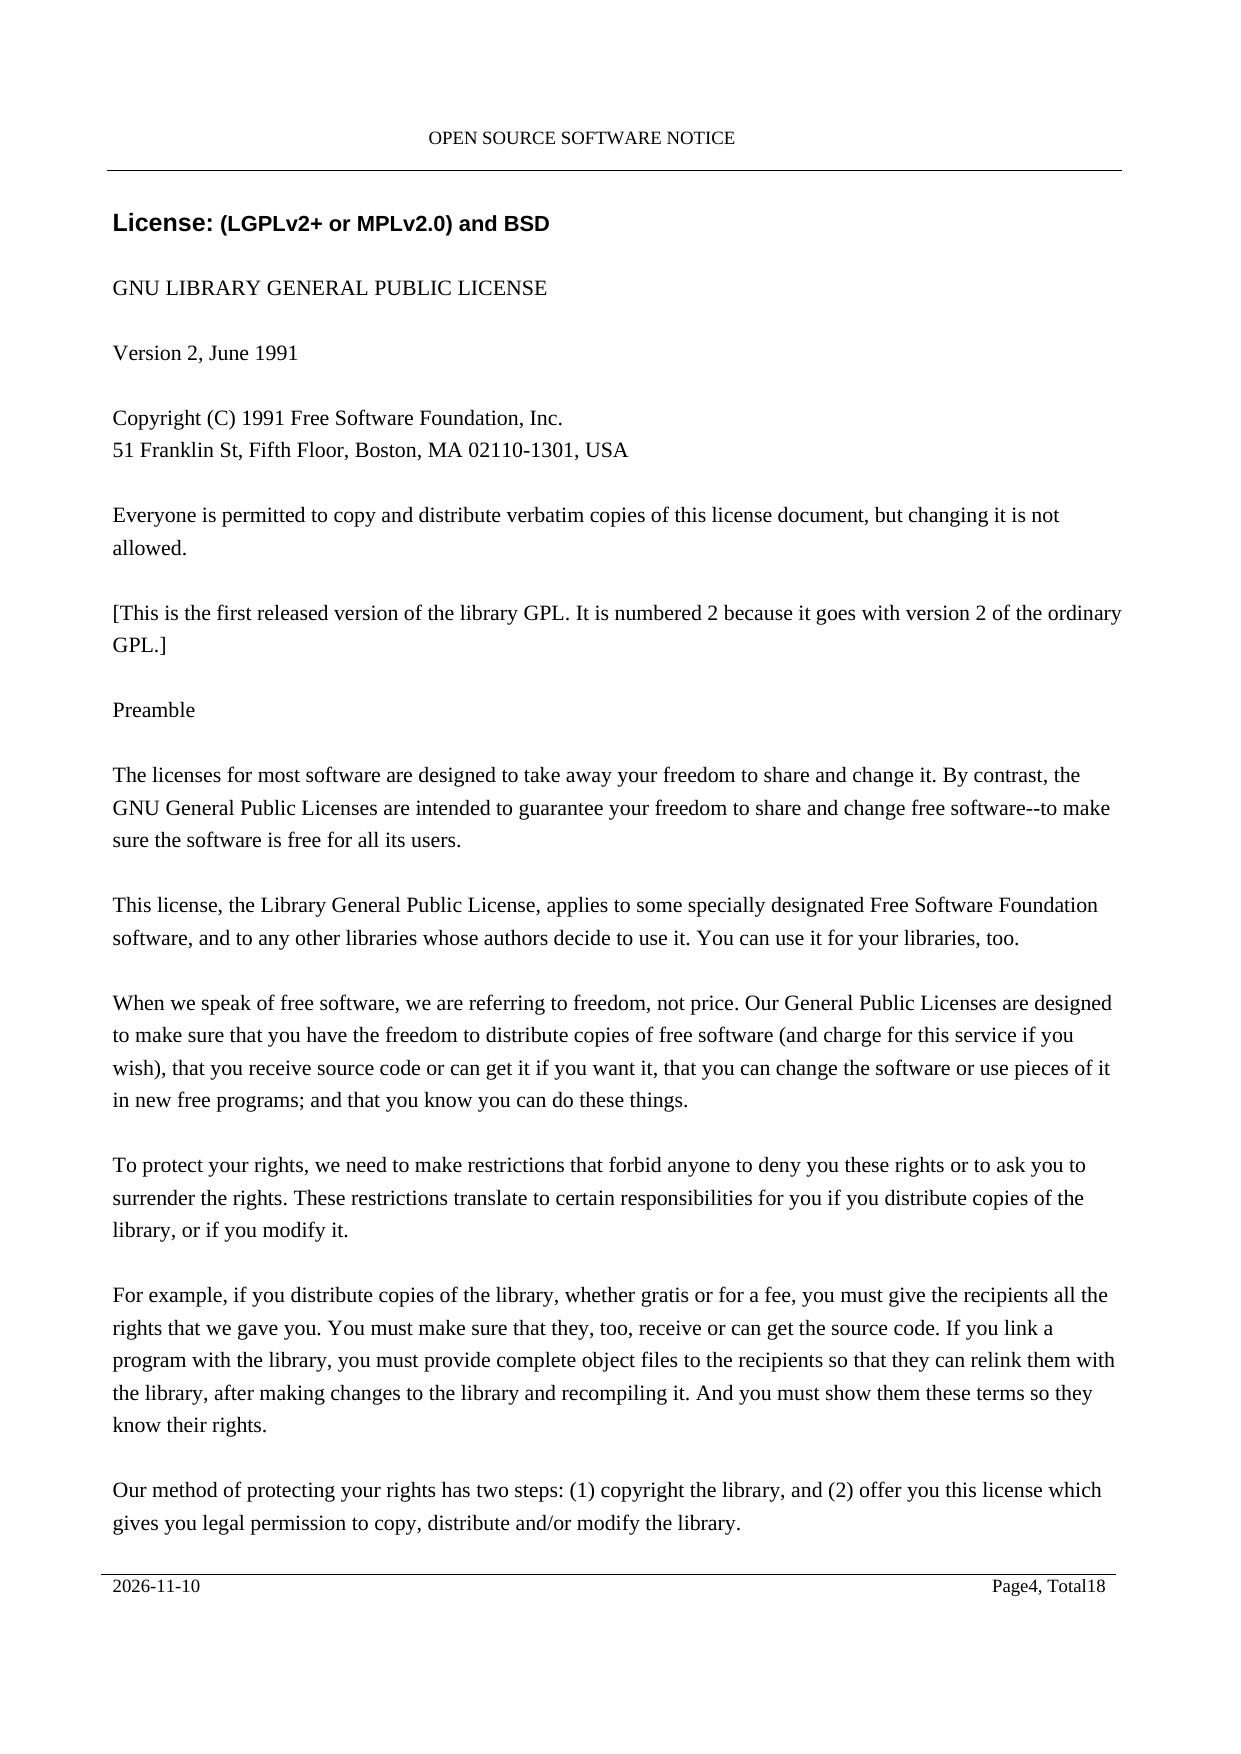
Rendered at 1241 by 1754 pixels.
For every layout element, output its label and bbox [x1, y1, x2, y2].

text [112, 206, 1128, 1539]
